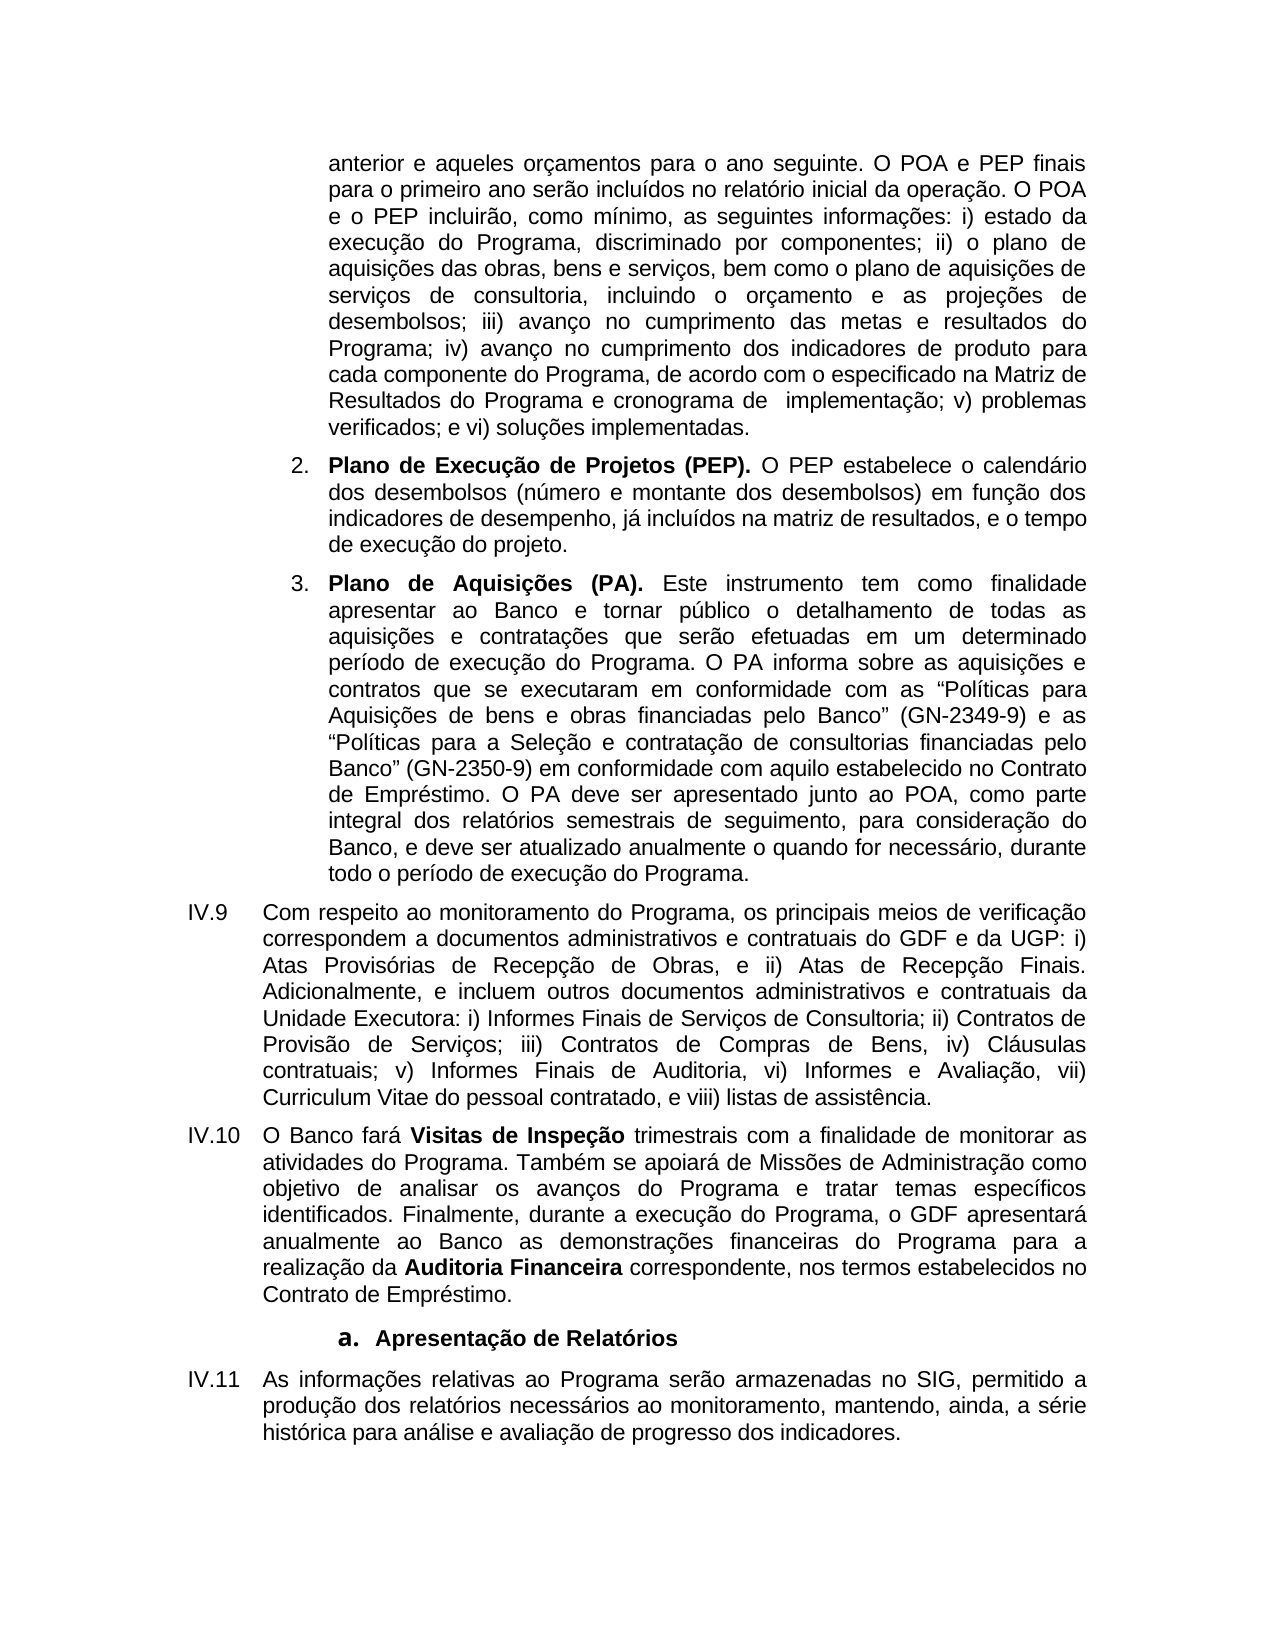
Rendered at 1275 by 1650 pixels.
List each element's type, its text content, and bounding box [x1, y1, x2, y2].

subtitle Apresentação de Relatórios [337, 1319, 1087, 1353]
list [291, 150, 1087, 440]
text As informações relativas ao Programa serão armazenadas no SIG, permitido a produção dos relatórios necessários ao monitoramento, mantendo, ainda, a série histórica para análise e avaliação de progresso dos indicadores. [187, 1366, 1087, 1445]
list Plano de Execução de Projetos (PEP). O PEP estabelece o calendário dos desembolsos (número e montante dos desembolsos) em função dos indicadores de desempenho, já incluídos na matriz de resultados, e o tempo de execução do projeto. [291, 452, 1087, 558]
text Com respeito ao monitoramento do Programa, os principais meios de verificação correspondem a documentos administrativos e contratuais do GDF e da UGP: i) Atas Provisórias de Recepção de Obras, e ii) Atas de Recepção Finais. Adicionalmente, e incluem outros documentos administrativos e contratuais da Unidade Executora: i) Informes Finais de Serviços de Consultoria; ii) Contratos de Provisão de Serviços; iii) Contratos de Compras de Bens, iv) Cláusulas contratuais; v) Informes Finais de Auditoria, vi) Informes e Avaliação, vii) Curriculum Vitae do pessoal contratado, e viii) listas de assistência. [187, 899, 1087, 1110]
list Plano de Aquisições (PA). Este instrumento tem como finalidade apresentar ao Banco e tornar público o detalhamento de todas as aquisições e contratações que serão efetuadas em um determinado período de execução do Programa. O PA informa sobre as aquisições e contratos que se executaram em conformidade com as “Políticas para Aquisições de bens e obras financiadas pelo Banco” (GN-2349-9) e as “Políticas para a Seleção e contratação de consultorias financiadas pelo Banco” (GN-2350-9) em conformidade com aquilo estabelecido no Contrato de Empréstimo. O PA deve ser apresentado junto ao POA, como parte integral dos relatórios semestrais de seguimento, para consideração do Banco, e deve ser atualizado anualmente o quando for necessário, durante todo o período de execução do Programa. [291, 570, 1087, 887]
text O Banco fará Visitas de Inspeção trimestrais com a finalidade de monitorar as atividades do Programa. Também se apoiará de Missões de Administração como objetivo de analisar os avanços do Programa e tratar temas específicos identificados. Finalmente, durante a execução do Programa, o GDF apresentará anualmente ao Banco as demonstrações financeiras do Programa para a realização da Auditoria Financeira correspondente, nos termos estabelecidos no Contrato de Empréstimo. [187, 1122, 1087, 1307]
